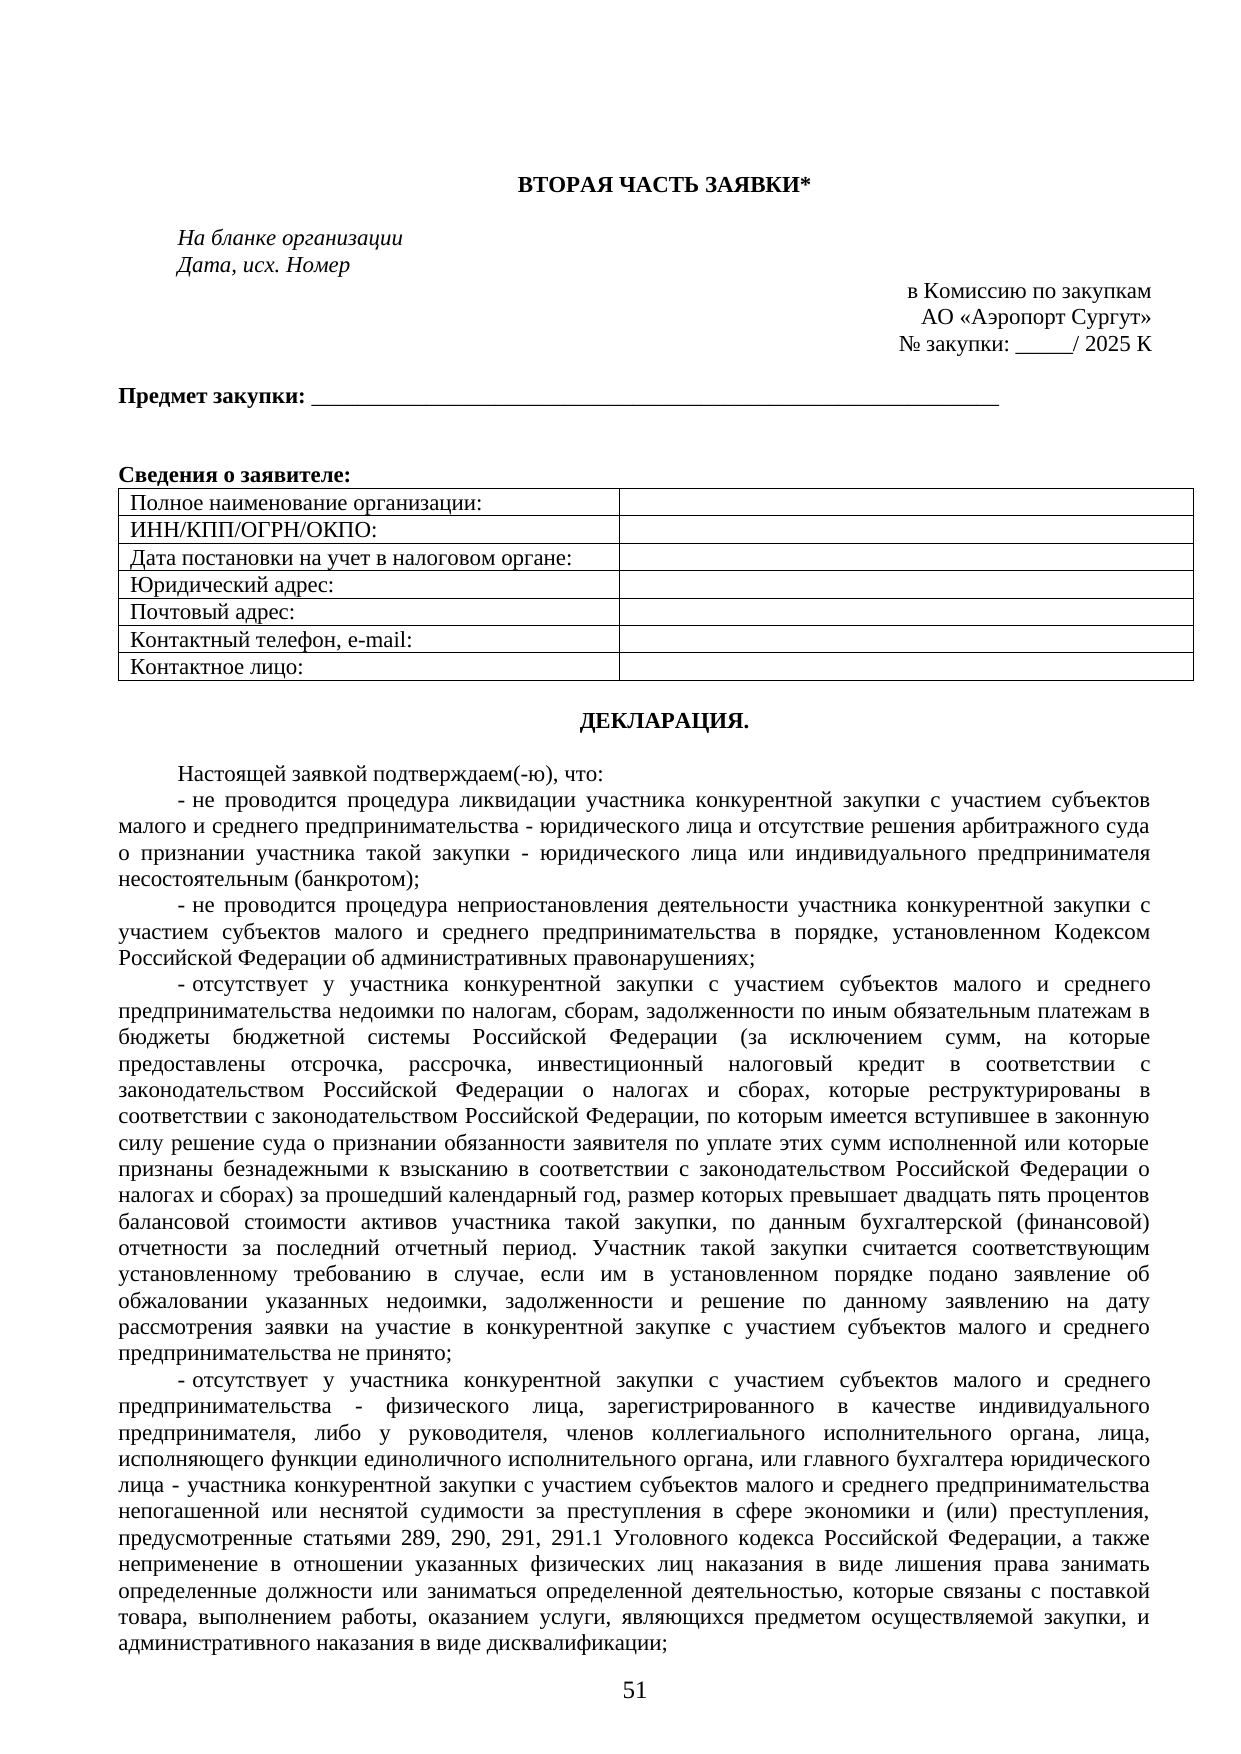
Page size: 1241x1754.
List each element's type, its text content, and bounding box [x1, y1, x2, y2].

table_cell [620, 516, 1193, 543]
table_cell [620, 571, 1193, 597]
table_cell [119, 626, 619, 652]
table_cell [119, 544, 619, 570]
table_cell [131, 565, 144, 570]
list не проводится процедура ликвидации участника конкурентной закупки с участием субъектов малого и среднего предпринимательства - юридического лица и отсутствие решения арбитражного суда о признании участника такой закупки - юридического лица или индивидуального предпринимателя несостоятельным (банкротом); [118, 786, 1152, 891]
text На бланке организации [118, 224, 1152, 251]
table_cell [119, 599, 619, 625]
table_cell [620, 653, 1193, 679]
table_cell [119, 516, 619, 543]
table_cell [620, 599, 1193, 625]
list отсутствует у участника конкурентной закупки с участием субъектов малого и среднего предпринимательства - физического лица, зарегистрированного в качестве индивидуального предпринимателя, либо у руководителя, членов коллегиального исполнительного органа, лица, исполняющего функции единоличного исполнительного органа, или главного бухгалтера юридического лица - участника конкурентной закупки с участием субъектов малого и среднего предпринимательства непогашенной или неснятой судимости за преступления в сфере экономики и (или) преступления, предусмотренные статьями 289, 290, 291, 291.1 Уголовного кодекса Российской Федерации, а также неприменение в отношении указанных физических лиц наказания в виде лишения права занимать определенные должности или заниматься определенной деятельностью, которые связаны с поставкой товара, выполнением работы, оказанием услуги, являющихся предметом осуществляемой закупки, и административного наказания в виде дисквалификации; [118, 1366, 1152, 1656]
text в Комиссию по закупкам [118, 277, 1152, 303]
text АО «Аэропорт Сургут» [118, 303, 1152, 330]
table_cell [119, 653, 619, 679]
list не проводится процедура неприостановления деятельности участника конкурентной закупки с участием субъектов малого и среднего предпринимательства в порядке, установленном Кодексом Российской Федерации об административных правонарушениях; [118, 891, 1152, 971]
text Дата, исх. Номер [118, 251, 1152, 277]
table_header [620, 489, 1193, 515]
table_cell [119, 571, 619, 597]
text Настоящей заявкой подтверждаем(-ю), что: [118, 760, 1152, 786]
list отсутствует у участника конкурентной закупки с участием субъектов малого и среднего предпринимательства недоимки по налогам, сборам, задолженности по иным обязательным платежам в бюджеты бюджетной системы Российской Федерации (за исключением сумм, на которые предоставлены отсрочка, рассрочка, инвестиционный налоговый кредит в соответствии с законодательством Российской Федерации о налогах и сборах, которые реструктурированы в соответствии с законодательством Российской Федерации, по которым имеется вступившее в законную силу решение суда о признании обязанности заявителя по уплате этих сумм исполненной или которые признаны безнадежными к взысканию в соответствии с законодательством Российской Федерации о налогах и сборах) за прошедший календарный год, размер которых превышает двадцать пять процентов балансовой стоимости активов участника такой закупки, по данным бухгалтерской (финансовой) отчетности за последний отчетный период. Участник такой закупки считается соответствующим установленному требованию в случае, если им в установленном порядке подано заявление об обжаловании указанных недоимки, задолженности и решение по данному заявлению на дату рассмотрения заявки на участие в конкурентной закупке с участием субъектов малого и среднего предпринимательства не принято; [118, 971, 1152, 1366]
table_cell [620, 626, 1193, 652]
text Сведения о заявителе: [118, 461, 1152, 488]
text ВТОРАЯ ЧАСТЬ ЗАЯВКИ* [118, 172, 1152, 198]
text Предмет закупки: ____________________________________________________________ [118, 382, 1152, 409]
text № закупки: _____/ 2025 К [118, 330, 1152, 356]
text ДЕКЛАРАЦИЯ. [118, 707, 1152, 733]
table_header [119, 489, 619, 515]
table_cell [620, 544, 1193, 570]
